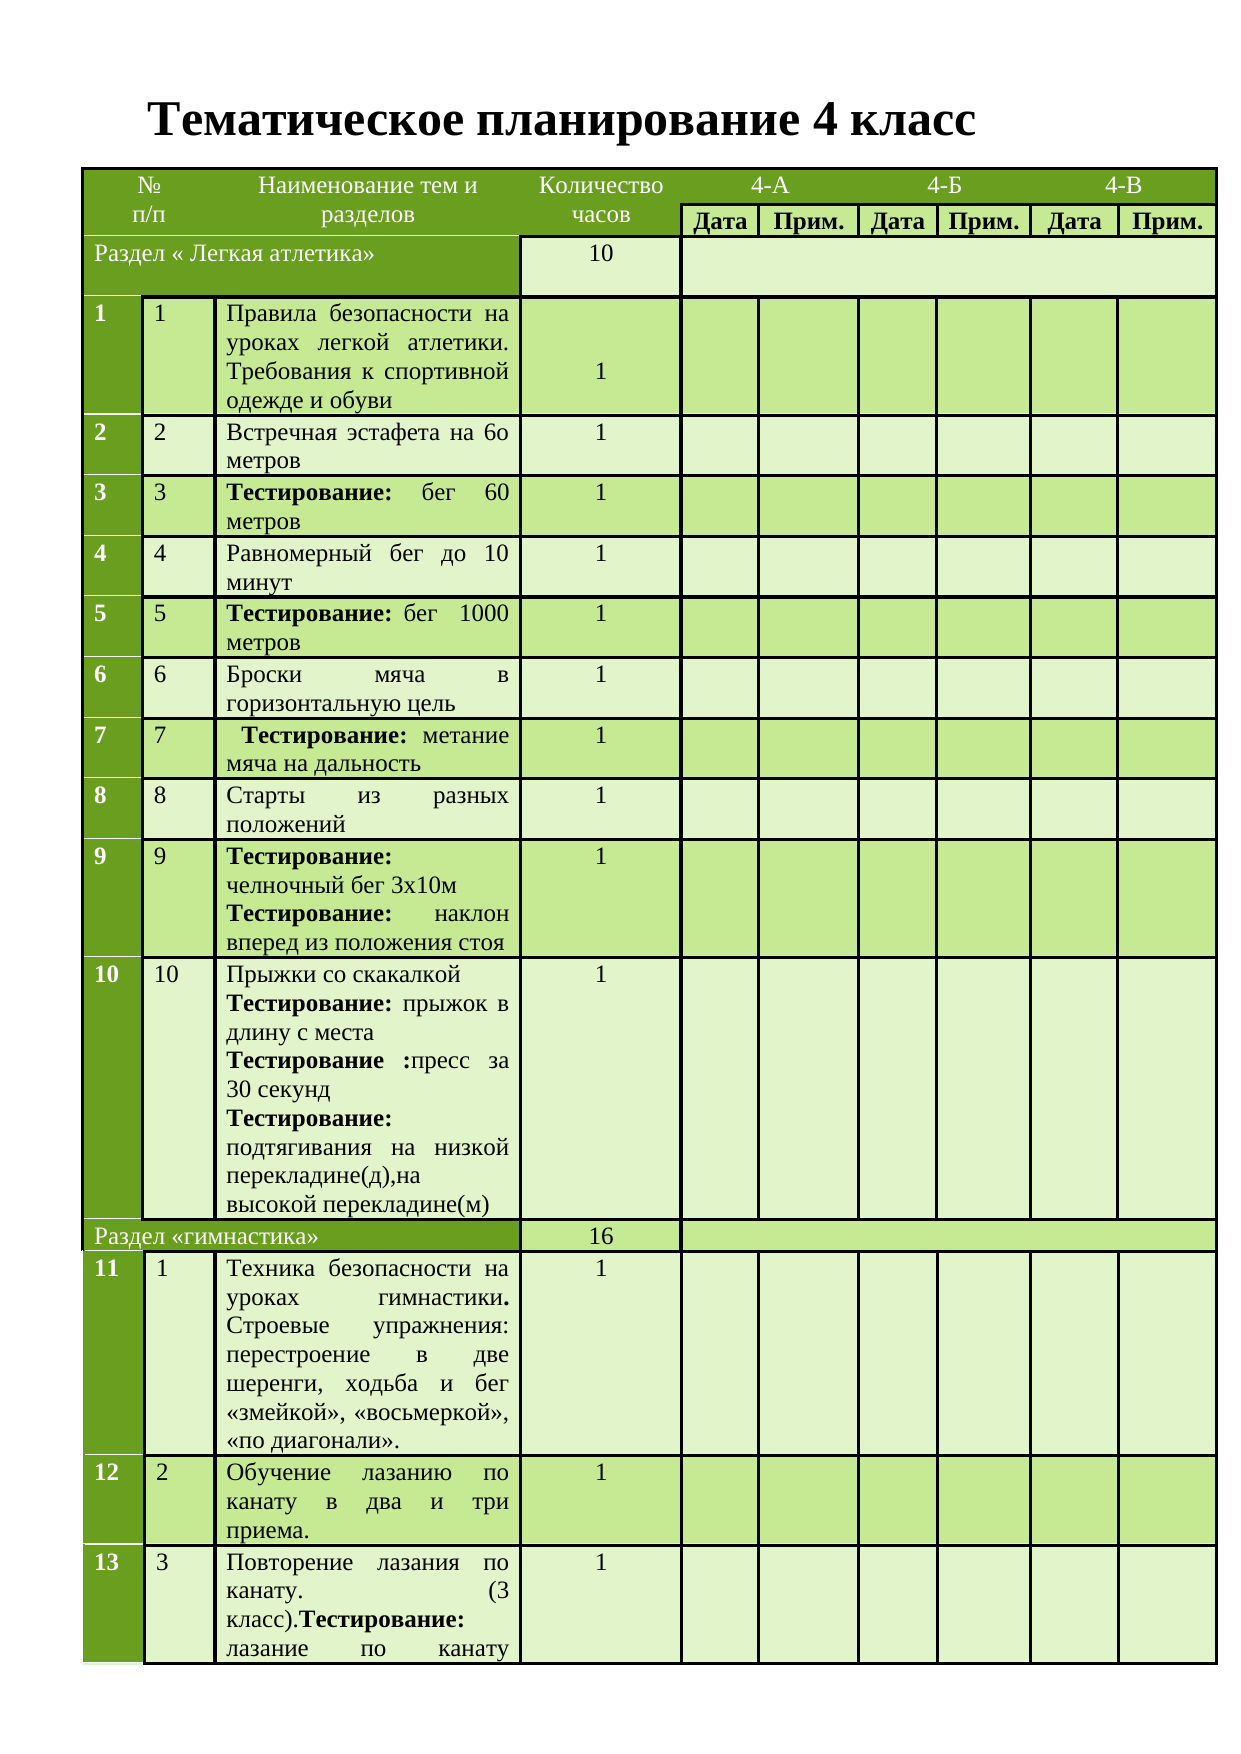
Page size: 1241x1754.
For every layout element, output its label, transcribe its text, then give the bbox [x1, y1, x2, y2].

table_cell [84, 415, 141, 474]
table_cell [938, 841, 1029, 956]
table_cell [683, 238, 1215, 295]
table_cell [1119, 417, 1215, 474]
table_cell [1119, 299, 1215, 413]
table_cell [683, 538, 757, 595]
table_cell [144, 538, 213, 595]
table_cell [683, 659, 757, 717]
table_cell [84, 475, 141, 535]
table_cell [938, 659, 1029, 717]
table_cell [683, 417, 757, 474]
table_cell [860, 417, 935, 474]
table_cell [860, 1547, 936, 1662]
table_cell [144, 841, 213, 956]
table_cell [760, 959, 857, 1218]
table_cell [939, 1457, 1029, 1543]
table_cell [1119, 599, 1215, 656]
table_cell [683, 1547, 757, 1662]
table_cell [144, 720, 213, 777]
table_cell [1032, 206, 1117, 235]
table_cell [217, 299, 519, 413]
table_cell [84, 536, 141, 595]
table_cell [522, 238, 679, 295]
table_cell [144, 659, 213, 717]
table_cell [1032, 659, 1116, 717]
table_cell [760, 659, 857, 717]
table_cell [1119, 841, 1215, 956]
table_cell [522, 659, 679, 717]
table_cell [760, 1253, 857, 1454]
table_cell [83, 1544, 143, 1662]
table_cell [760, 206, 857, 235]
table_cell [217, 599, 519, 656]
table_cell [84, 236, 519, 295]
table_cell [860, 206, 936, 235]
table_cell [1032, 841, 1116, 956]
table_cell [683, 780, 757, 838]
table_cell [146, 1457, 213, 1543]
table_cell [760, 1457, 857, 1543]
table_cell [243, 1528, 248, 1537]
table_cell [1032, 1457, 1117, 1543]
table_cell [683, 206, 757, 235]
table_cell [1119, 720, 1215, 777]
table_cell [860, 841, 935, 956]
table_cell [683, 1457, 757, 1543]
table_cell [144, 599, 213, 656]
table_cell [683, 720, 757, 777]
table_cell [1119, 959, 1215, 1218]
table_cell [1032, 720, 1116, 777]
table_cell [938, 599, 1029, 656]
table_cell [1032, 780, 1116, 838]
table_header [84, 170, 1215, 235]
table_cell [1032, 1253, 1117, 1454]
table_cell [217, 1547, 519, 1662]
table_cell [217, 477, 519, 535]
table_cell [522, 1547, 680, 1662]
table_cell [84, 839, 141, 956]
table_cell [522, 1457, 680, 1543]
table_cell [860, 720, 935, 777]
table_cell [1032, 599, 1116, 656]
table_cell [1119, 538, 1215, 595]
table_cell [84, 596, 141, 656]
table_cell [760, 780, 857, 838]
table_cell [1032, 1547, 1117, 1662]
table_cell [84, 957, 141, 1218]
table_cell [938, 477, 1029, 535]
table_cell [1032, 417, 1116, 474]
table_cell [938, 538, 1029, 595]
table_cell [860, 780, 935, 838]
text Тематическое планирование 4 класс [148, 88, 1152, 146]
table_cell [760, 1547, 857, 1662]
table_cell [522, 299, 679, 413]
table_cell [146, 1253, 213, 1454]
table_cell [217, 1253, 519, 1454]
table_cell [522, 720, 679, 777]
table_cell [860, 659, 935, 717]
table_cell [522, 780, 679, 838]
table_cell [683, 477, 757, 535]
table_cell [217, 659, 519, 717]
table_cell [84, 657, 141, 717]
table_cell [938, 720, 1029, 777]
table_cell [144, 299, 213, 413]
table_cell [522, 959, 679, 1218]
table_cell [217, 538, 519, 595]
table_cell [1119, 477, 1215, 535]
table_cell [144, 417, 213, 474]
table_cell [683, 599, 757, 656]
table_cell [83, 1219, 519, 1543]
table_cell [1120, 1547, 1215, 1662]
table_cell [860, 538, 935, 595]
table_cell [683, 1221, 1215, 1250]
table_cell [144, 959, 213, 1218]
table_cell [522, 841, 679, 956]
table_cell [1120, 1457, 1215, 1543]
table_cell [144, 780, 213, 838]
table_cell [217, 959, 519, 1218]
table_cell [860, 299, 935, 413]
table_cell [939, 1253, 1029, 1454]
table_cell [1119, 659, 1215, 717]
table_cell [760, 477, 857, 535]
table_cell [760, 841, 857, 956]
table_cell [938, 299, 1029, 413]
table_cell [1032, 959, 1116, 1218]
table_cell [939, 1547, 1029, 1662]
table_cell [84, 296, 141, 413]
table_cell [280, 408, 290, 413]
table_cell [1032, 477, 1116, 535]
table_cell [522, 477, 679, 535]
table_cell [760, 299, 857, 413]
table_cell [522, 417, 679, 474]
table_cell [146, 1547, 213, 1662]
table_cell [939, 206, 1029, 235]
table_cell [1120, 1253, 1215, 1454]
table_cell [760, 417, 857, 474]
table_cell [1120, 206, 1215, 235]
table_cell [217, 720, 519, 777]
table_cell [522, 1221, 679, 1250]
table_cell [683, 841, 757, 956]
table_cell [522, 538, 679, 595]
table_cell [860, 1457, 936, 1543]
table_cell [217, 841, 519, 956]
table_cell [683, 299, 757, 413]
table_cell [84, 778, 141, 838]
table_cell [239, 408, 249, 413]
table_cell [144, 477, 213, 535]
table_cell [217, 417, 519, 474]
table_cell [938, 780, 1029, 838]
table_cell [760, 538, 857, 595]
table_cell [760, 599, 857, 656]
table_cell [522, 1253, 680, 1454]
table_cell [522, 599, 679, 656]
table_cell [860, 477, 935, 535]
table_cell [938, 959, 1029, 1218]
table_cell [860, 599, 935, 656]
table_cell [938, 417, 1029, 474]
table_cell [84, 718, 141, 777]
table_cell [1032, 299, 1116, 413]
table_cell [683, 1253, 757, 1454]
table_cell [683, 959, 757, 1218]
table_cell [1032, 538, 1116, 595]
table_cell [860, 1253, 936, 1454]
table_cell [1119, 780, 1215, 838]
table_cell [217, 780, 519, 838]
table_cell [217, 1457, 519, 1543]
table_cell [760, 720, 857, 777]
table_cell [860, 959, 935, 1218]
